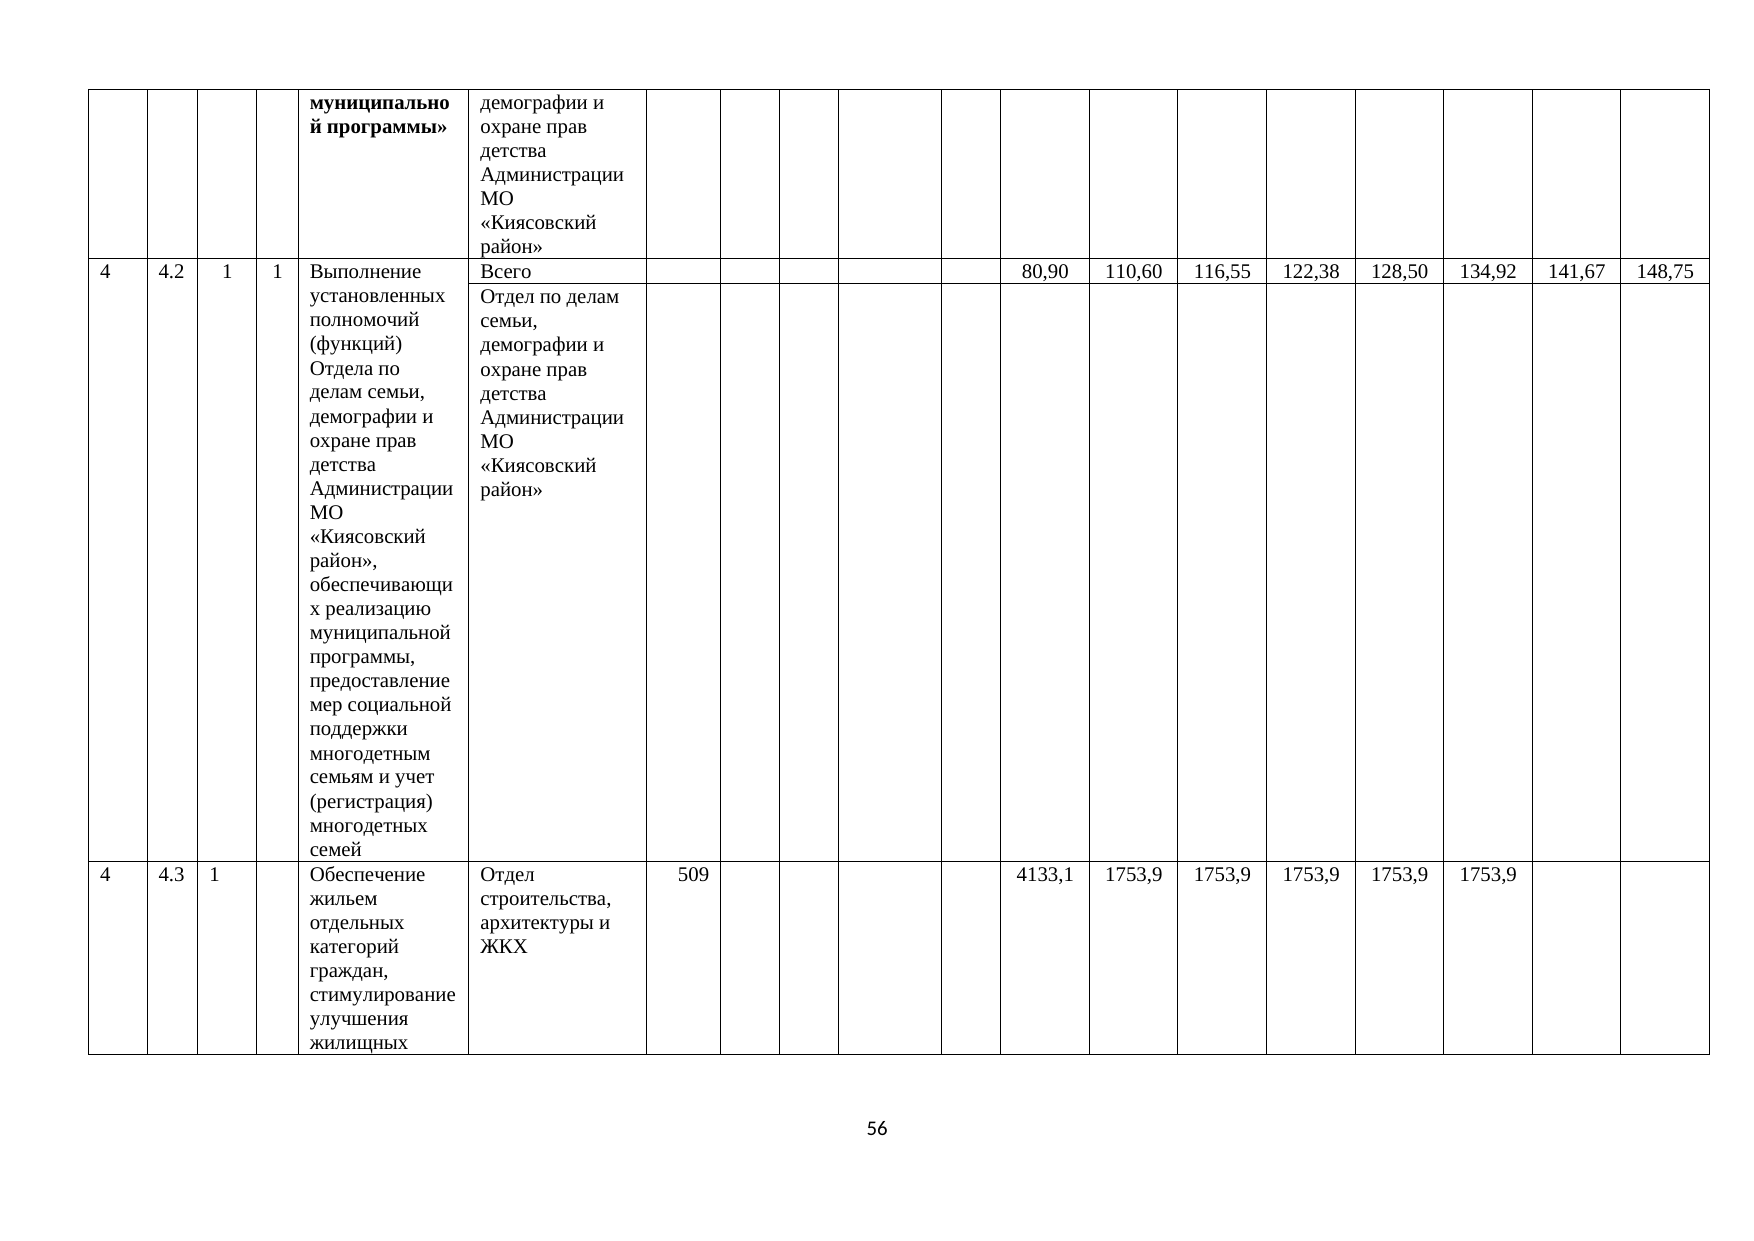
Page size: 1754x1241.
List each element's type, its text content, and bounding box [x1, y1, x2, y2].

table_cell [1621, 90, 1709, 258]
table_cell [1267, 284, 1355, 861]
table_cell 1753,9 [1178, 862, 1266, 1054]
table_cell 1 [198, 862, 256, 1054]
table_cell [780, 259, 838, 283]
table_cell 4133,1 [1001, 862, 1089, 1054]
table_cell [1001, 284, 1089, 861]
table_cell 1 [198, 259, 256, 861]
table_cell 1753,9 [1356, 862, 1443, 1054]
table_cell 4 [89, 862, 147, 1054]
table_cell 1753,9 [1090, 862, 1177, 1054]
table_cell 134,92 [1444, 259, 1532, 283]
table_cell [1178, 90, 1266, 258]
table_cell [780, 284, 838, 861]
table_cell [1533, 90, 1620, 258]
table_cell [1090, 284, 1177, 861]
table_cell 128,50 [1356, 259, 1443, 283]
table_cell [721, 284, 779, 861]
table_cell 4.3 [148, 862, 197, 1054]
table_cell [1178, 284, 1266, 861]
table_cell [1621, 284, 1709, 861]
table_cell [1533, 284, 1620, 861]
table_cell [1090, 90, 1177, 258]
table_cell [942, 862, 1000, 1054]
table_cell [721, 90, 779, 258]
table_cell [1267, 90, 1355, 258]
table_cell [469, 90, 646, 258]
table_cell [839, 862, 941, 1054]
table_cell [1001, 90, 1089, 258]
table_cell [1621, 862, 1709, 1054]
table_cell 122,38 [1267, 259, 1355, 283]
table_cell 4.2 [148, 259, 197, 861]
table_cell 148,75 [1621, 259, 1709, 283]
table_cell Выполнение установленных полномочий (функций) Отдела по делам семьи, демографии и охране прав детства Администрации МО «Киясовский район», обеспечивающих реализацию муниципальной программы, предоставление мер социальной поддержки многодетным семьям и учет (регистрация) многодетных семей [299, 259, 468, 861]
table_cell 110,60 [1090, 259, 1177, 283]
table_cell 509 [647, 862, 720, 1054]
table_cell [942, 259, 1000, 283]
table_cell [1356, 90, 1443, 258]
table_cell 141,67 [1533, 259, 1620, 283]
table_cell [839, 284, 941, 861]
table_cell Всего [469, 259, 646, 283]
table_cell [942, 284, 1000, 861]
table_cell 4 [89, 259, 147, 861]
table_cell [721, 862, 779, 1054]
table_cell [942, 90, 1000, 258]
table_cell [839, 90, 941, 258]
table_cell [647, 284, 720, 861]
table_cell [839, 259, 941, 283]
table_cell 116,55 [1178, 259, 1266, 283]
table_cell [1444, 284, 1532, 861]
table_cell [721, 259, 779, 283]
table_cell 1 [257, 259, 298, 861]
table_cell [780, 90, 838, 258]
table_cell [1533, 862, 1620, 1054]
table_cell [299, 862, 468, 1054]
table_cell [647, 90, 720, 258]
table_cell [469, 284, 646, 861]
table_cell 80,90 [1001, 259, 1089, 283]
table_cell [257, 862, 298, 1054]
table_cell 1753,9 [1444, 862, 1532, 1054]
table_cell [1356, 284, 1443, 861]
table_cell [1444, 90, 1532, 258]
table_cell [469, 862, 646, 1054]
table_cell 1753,9 [1267, 862, 1355, 1054]
table_cell [647, 259, 720, 283]
table_cell [780, 862, 838, 1054]
